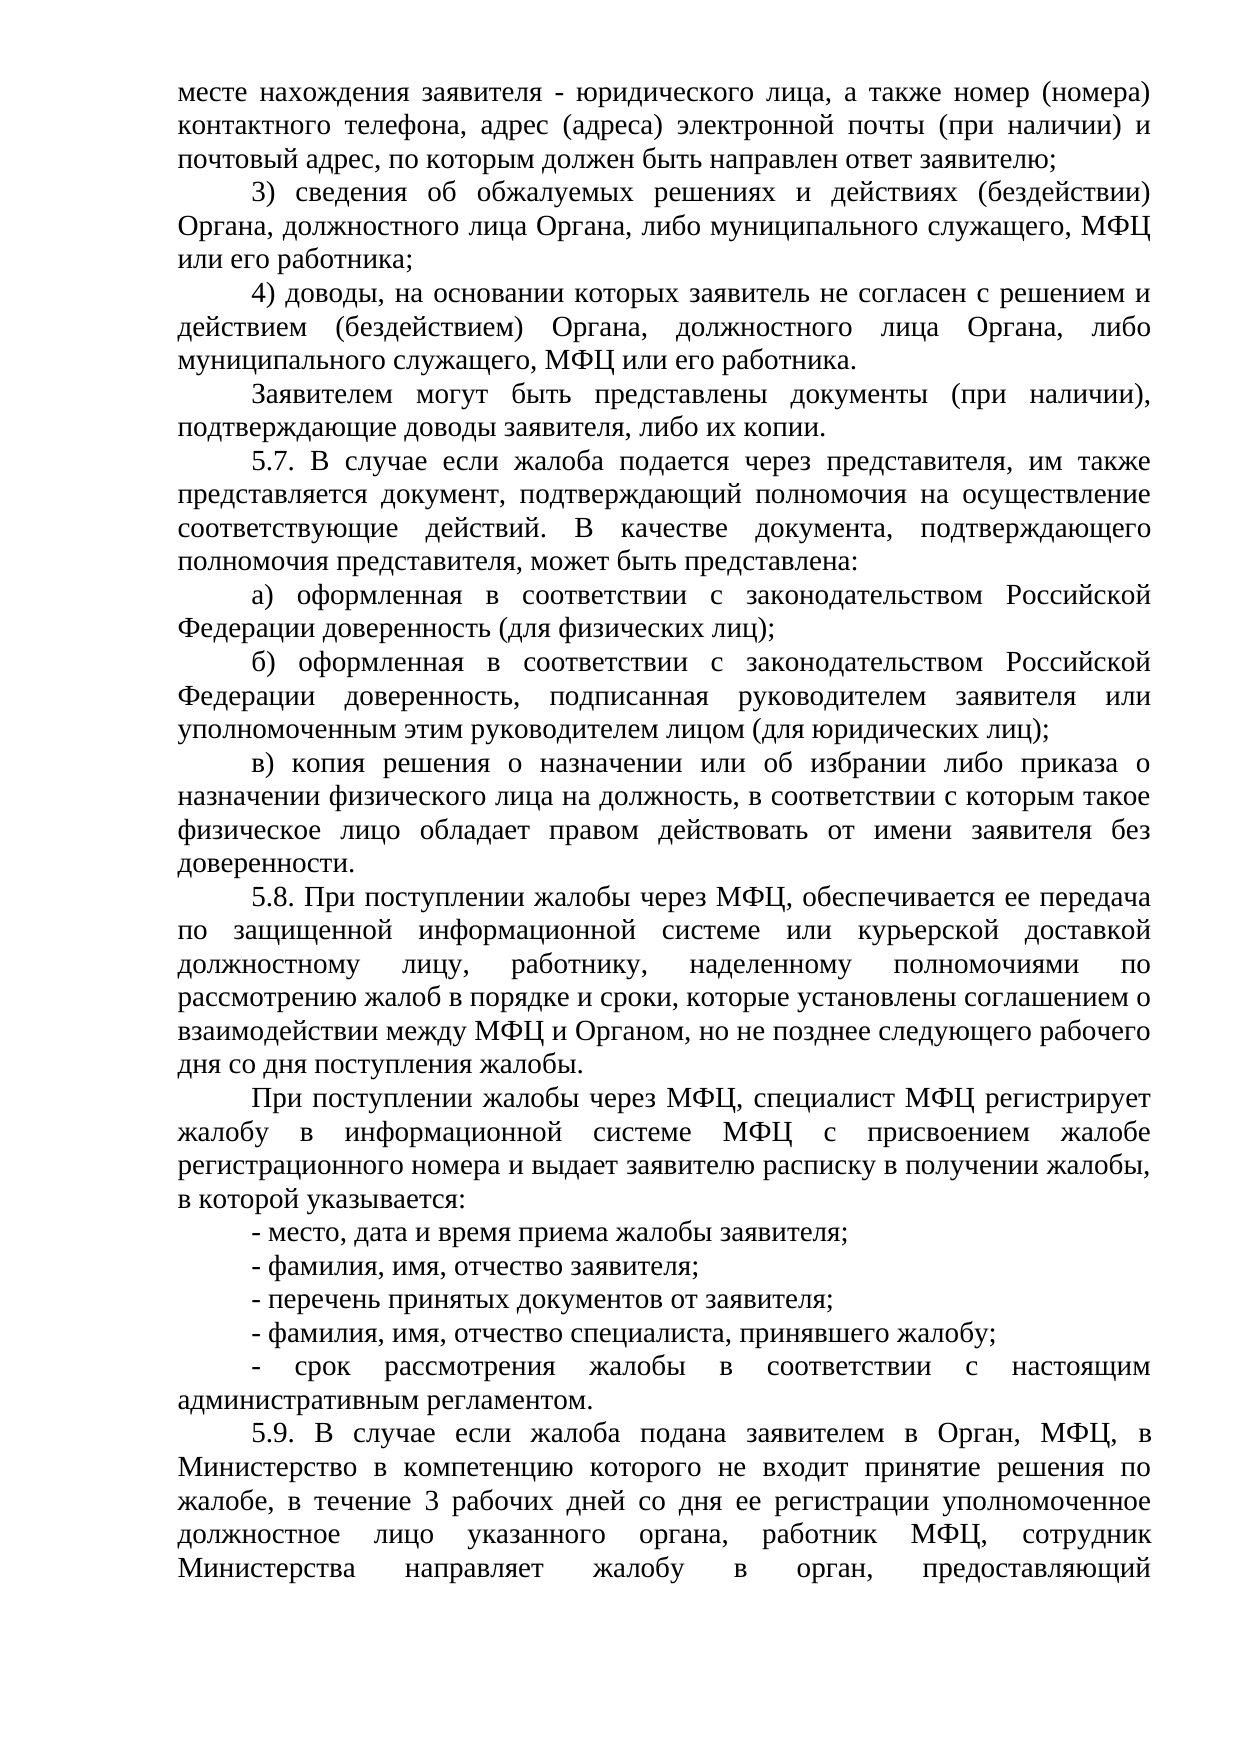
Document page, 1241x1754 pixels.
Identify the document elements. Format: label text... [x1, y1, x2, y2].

text - место, дата и время приема жалобы заявителя; [177, 1214, 1152, 1248]
text в) копия решения о назначении или об избрании либо приказа о назначении физического лица на должность, в соответствии с которым такое физическое лицо обладает правом действовать от имени заявителя без доверенности. [177, 745, 1152, 879]
text - фамилия, имя, отчество заявителя; [177, 1248, 1152, 1281]
text Заявителем могут быть представлены документы (при наличии), подтверждающие доводы заявителя, либо их копии. [177, 376, 1152, 443]
text 3) сведения об обжалуемых решениях и действиях (бездействии) Органа, должностного лица Органа, либо муниципального служащего, МФЦ или его работника; [177, 174, 1152, 275]
text а) оформленная в соответствии с законодательством Российской Федерации доверенность (для физических лиц); [177, 577, 1152, 644]
text 4) доводы, на основании которых заявитель не согласен с решением и действием (бездействием) Органа, должностного лица Органа, либо муниципального служащего, МФЦ или его работника. [177, 275, 1152, 376]
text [177, 74, 1152, 174]
text - фамилия, имя, отчество специалиста, принявшего жалобу; [177, 1315, 1152, 1348]
text 5.7. В случае если жалоба подается через представителя, им также представляется документ, подтверждающий полномочия на осуществление соответствующие действий. В качестве документа, подтверждающего полномочия представителя, может быть представлена: [177, 443, 1152, 577]
text При поступлении жалобы через МФЦ, специалист МФЦ регистрирует жалобу в информационной системе МФЦ с присвоением жалобе регистрационного номера и выдает заявителю расписку в получении жалобы, в которой указывается: [177, 1080, 1152, 1214]
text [177, 1416, 1152, 1583]
text - срок рассмотрения жалобы в соответствии с настоящим административным регламентом. [177, 1348, 1152, 1416]
text - перечень принятых документов от заявителя; [177, 1281, 1152, 1315]
text 5.8. При поступлении жалобы через МФЦ, обеспечивается ее передача по защищенной информационной системе или курьерской доставкой должностному лицу, работнику, наделенному полномочиями по рассмотрению жалоб в порядке и сроки, которые установлены соглашением о взаимодействии между МФЦ и Органом, но не позднее следующего рабочего дня со дня поступления жалобы. [177, 879, 1152, 1080]
text б) оформленная в соответствии с законодательством Российской Федерации доверенность, подписанная руководителем заявителя или уполномоченным этим руководителем лицом (для юридических лиц); [177, 644, 1152, 745]
